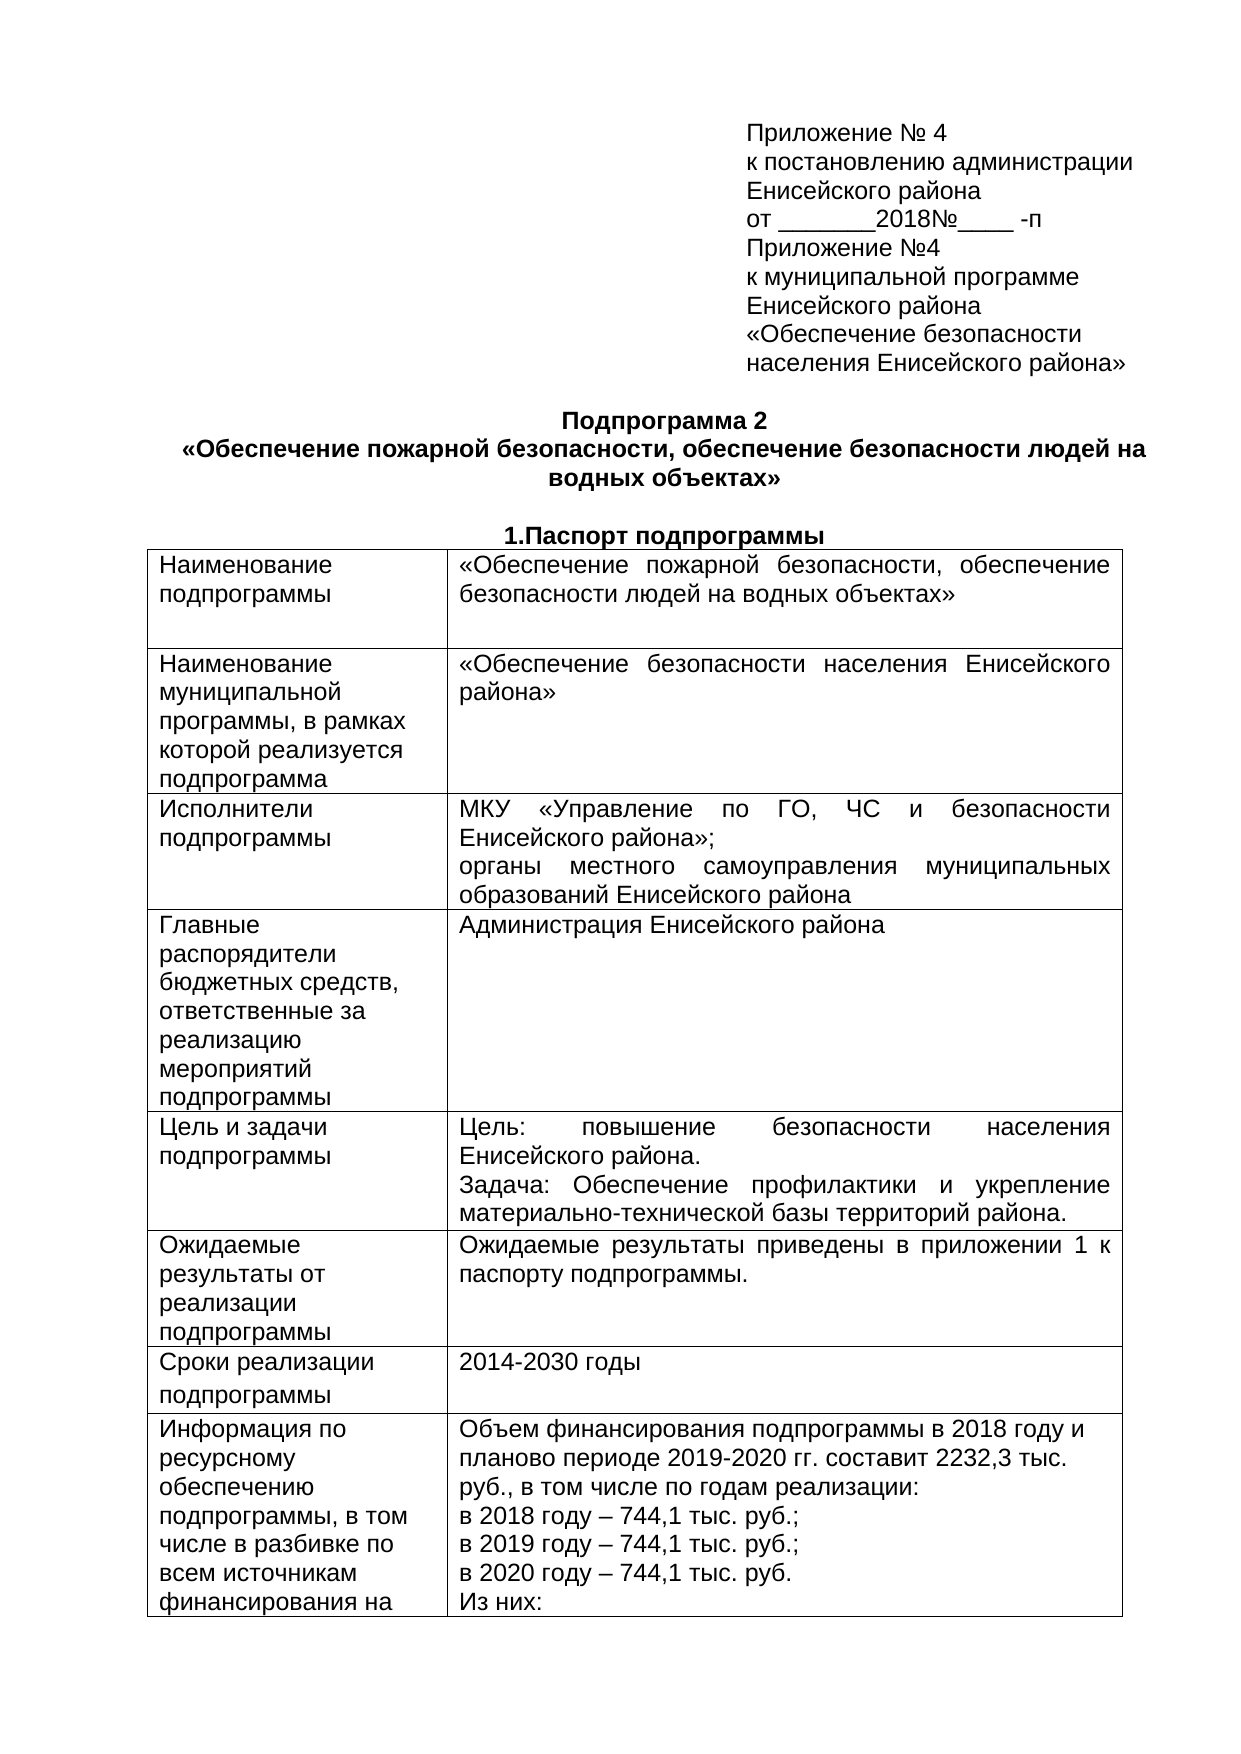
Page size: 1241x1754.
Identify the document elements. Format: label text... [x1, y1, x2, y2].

table_cell Администрация Енисейского района [448, 910, 1122, 1111]
table_cell Главные распорядители бюджетных средств, ответственные за реализацию мероприятий подпрограммы [148, 910, 447, 1111]
text «Обеспечение пожарной безопасности, обеспечение безопасности людей на водных объектах» [177, 434, 1152, 492]
text Приложение № 4 [746, 118, 1152, 147]
text Енисейского района [746, 176, 1152, 204]
text к муниципальной программе Енисейского района [746, 262, 1152, 319]
table_header «Обеспечение пожарной безопасности, обеспечение безопасности людей на водных объектах» [448, 550, 1122, 647]
table_cell Наименование муниципальной программы, в рамках которой реализуется подпрограмма [148, 649, 447, 793]
table_cell Цель: повышение безопасности населения Енисейского района. Задача: Обеспечение профилактики и укрепление материально-технической базы территорий района. [448, 1112, 1122, 1229]
table_cell Цель и задачи подпрограммы [148, 1112, 447, 1229]
table_cell Ожидаемые результаты от реализации подпрограммы [148, 1231, 447, 1346]
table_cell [148, 1414, 447, 1616]
text Подпрограмма 2 [177, 406, 1152, 434]
table_header Наименование подпрограммы [148, 550, 447, 647]
text Приложение №4 [746, 233, 1152, 262]
text к постановлению администрации [746, 147, 1152, 176]
table_cell 2014-2030 годы [448, 1347, 1122, 1413]
text от _______2018№____ -п [746, 204, 1152, 233]
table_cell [448, 1414, 1122, 1616]
table_cell «Обеспечение безопасности населения Енисейского района» [448, 649, 1122, 793]
table_cell Исполнители подпрограммы [148, 794, 447, 909]
table_cell Сроки реализации подпрограммы [148, 1347, 447, 1413]
table_cell МКУ «Управление по ГО, ЧС и безопасности Енисейского района»; органы местного самоуправления муниципальных образований Енисейского района [448, 794, 1122, 909]
text «Обеспечение безопасности населения Енисейского района» [746, 319, 1152, 377]
text 1.Паспорт подпрограммы [177, 521, 1152, 549]
table_cell Ожидаемые результаты приведены в приложении 1 к паспорту подпрограммы. [448, 1231, 1122, 1346]
